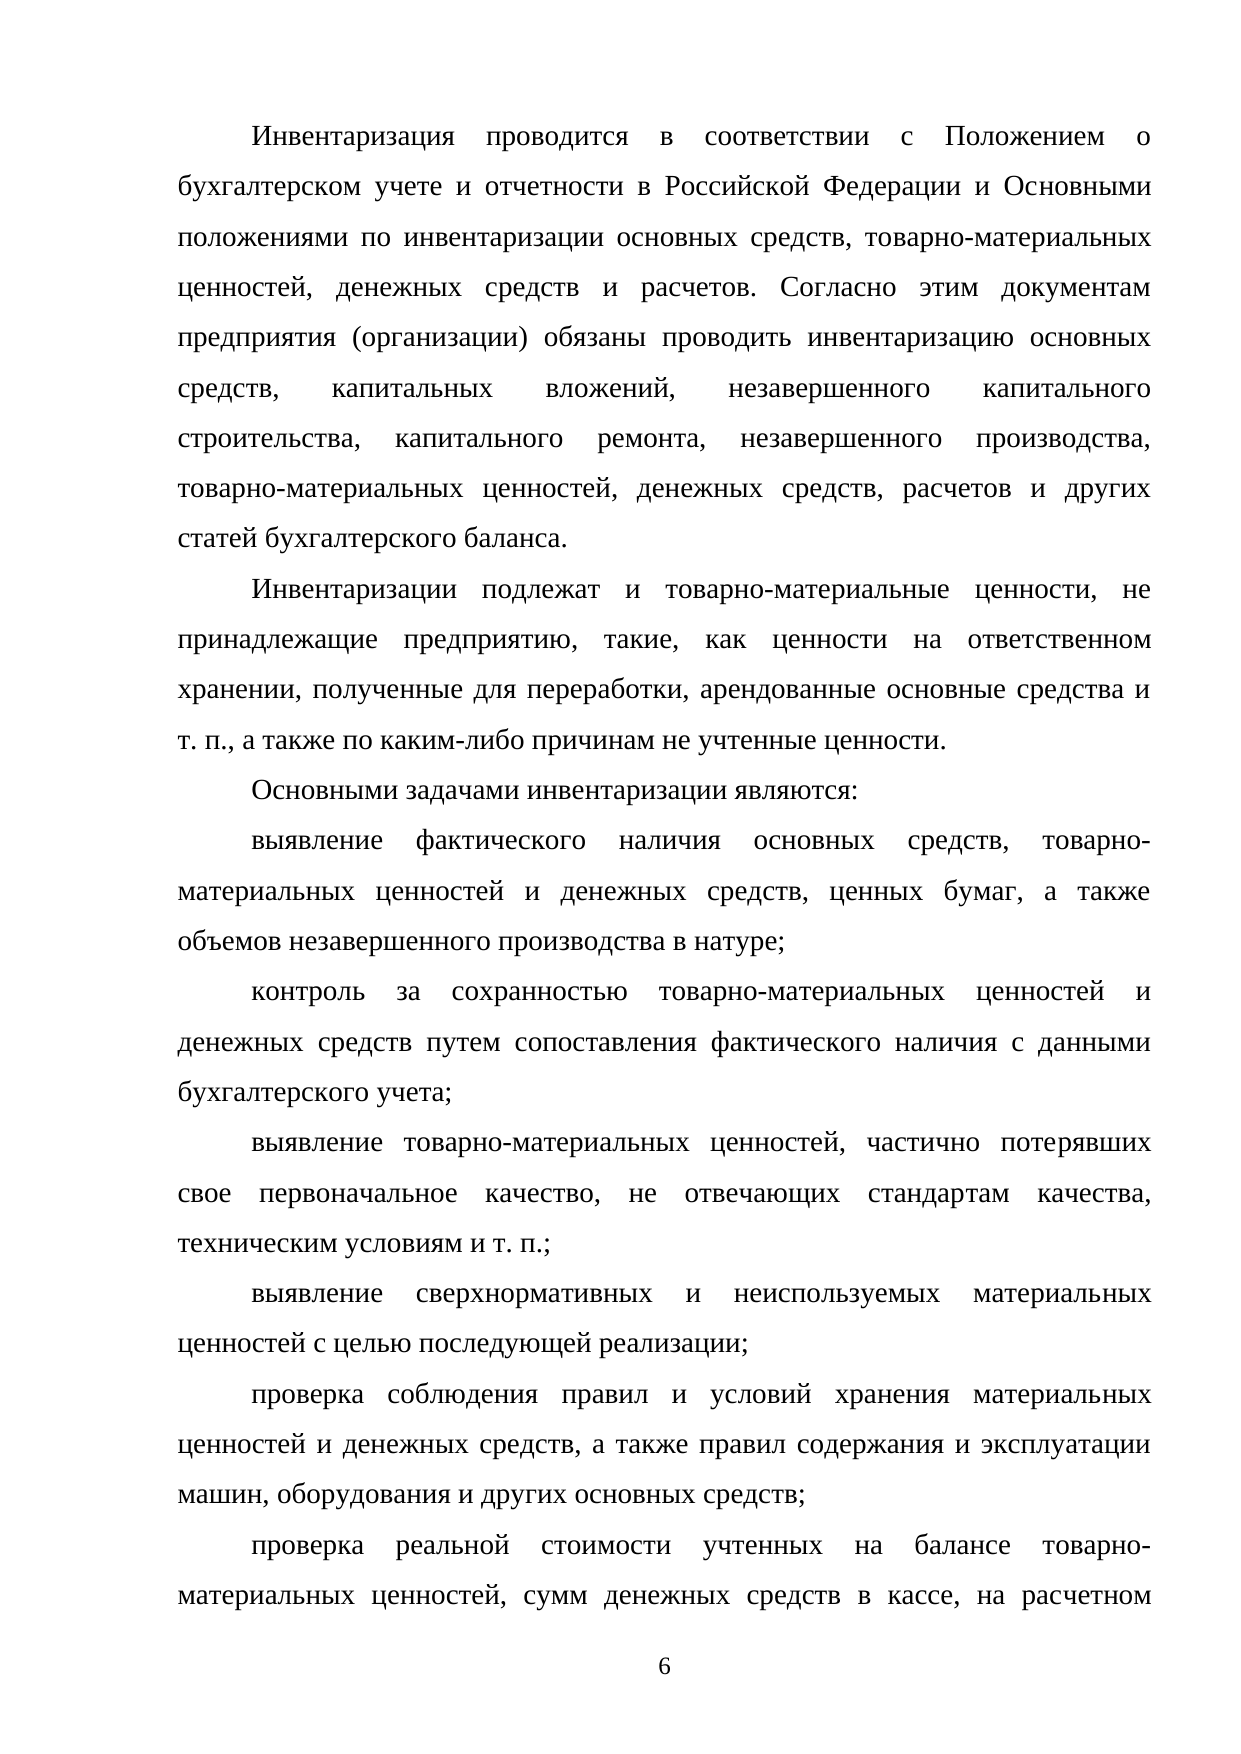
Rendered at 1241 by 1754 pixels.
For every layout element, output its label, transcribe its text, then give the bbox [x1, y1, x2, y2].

text Инвентаризации подлежат и товарно-материальные ценности, не принадлежащие предприятию, такие, как ценности на ответственном хранении, полученные для переработки, арендованные основные средства и т. п., а также по каким-либо причинам не учтенные ценности. [177, 571, 1152, 755]
text выявление фактического наличия основных средств, товарно-материальных ценностей и денежных средств, ценных бумаг, а также объемов незавершенного производства в натуре; [177, 822, 1152, 957]
text Основными задачами инвентаризации являются: [177, 772, 1152, 806]
text проверка соблюдения правил и условий хранения материальных ценностей и денежных средств, а также правил содержания и эксплуатации машин, оборудования и других основных средств; [177, 1376, 1152, 1510]
text выявление товарно-материальных ценностей, частично потерявших свое первоначальное качество, не отвечающих стандартам качества, техническим условиям и т. п.; [177, 1124, 1152, 1258]
text выявление сверхнормативных и неиспользуемых материальных ценностей с целью последующей реализации; [177, 1275, 1152, 1359]
text Инвентаризация проводится в соответствии с Положением о бухгалтерском учете и отчетности в Российской Федерации и Основными положениями по инвентаризации основных средств, товарно-материальных ценностей, денежных средств и расчетов. Согласно этим документам предприятия (организации) обязаны проводить инвентаризацию основных средств, капитальных вложений, незавершенного капитального строительства, капитального ремонта, незавершенного производства, товарно-материальных ценностей, денежных средств, расчетов и других статей бухгалтерского баланса. [177, 118, 1152, 554]
text контроль за сохранностью товарно-материальных ценностей и денежных средств путем сопоставления фактического наличия с данными бухгалтерского учета; [177, 973, 1152, 1108]
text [177, 1527, 1152, 1611]
